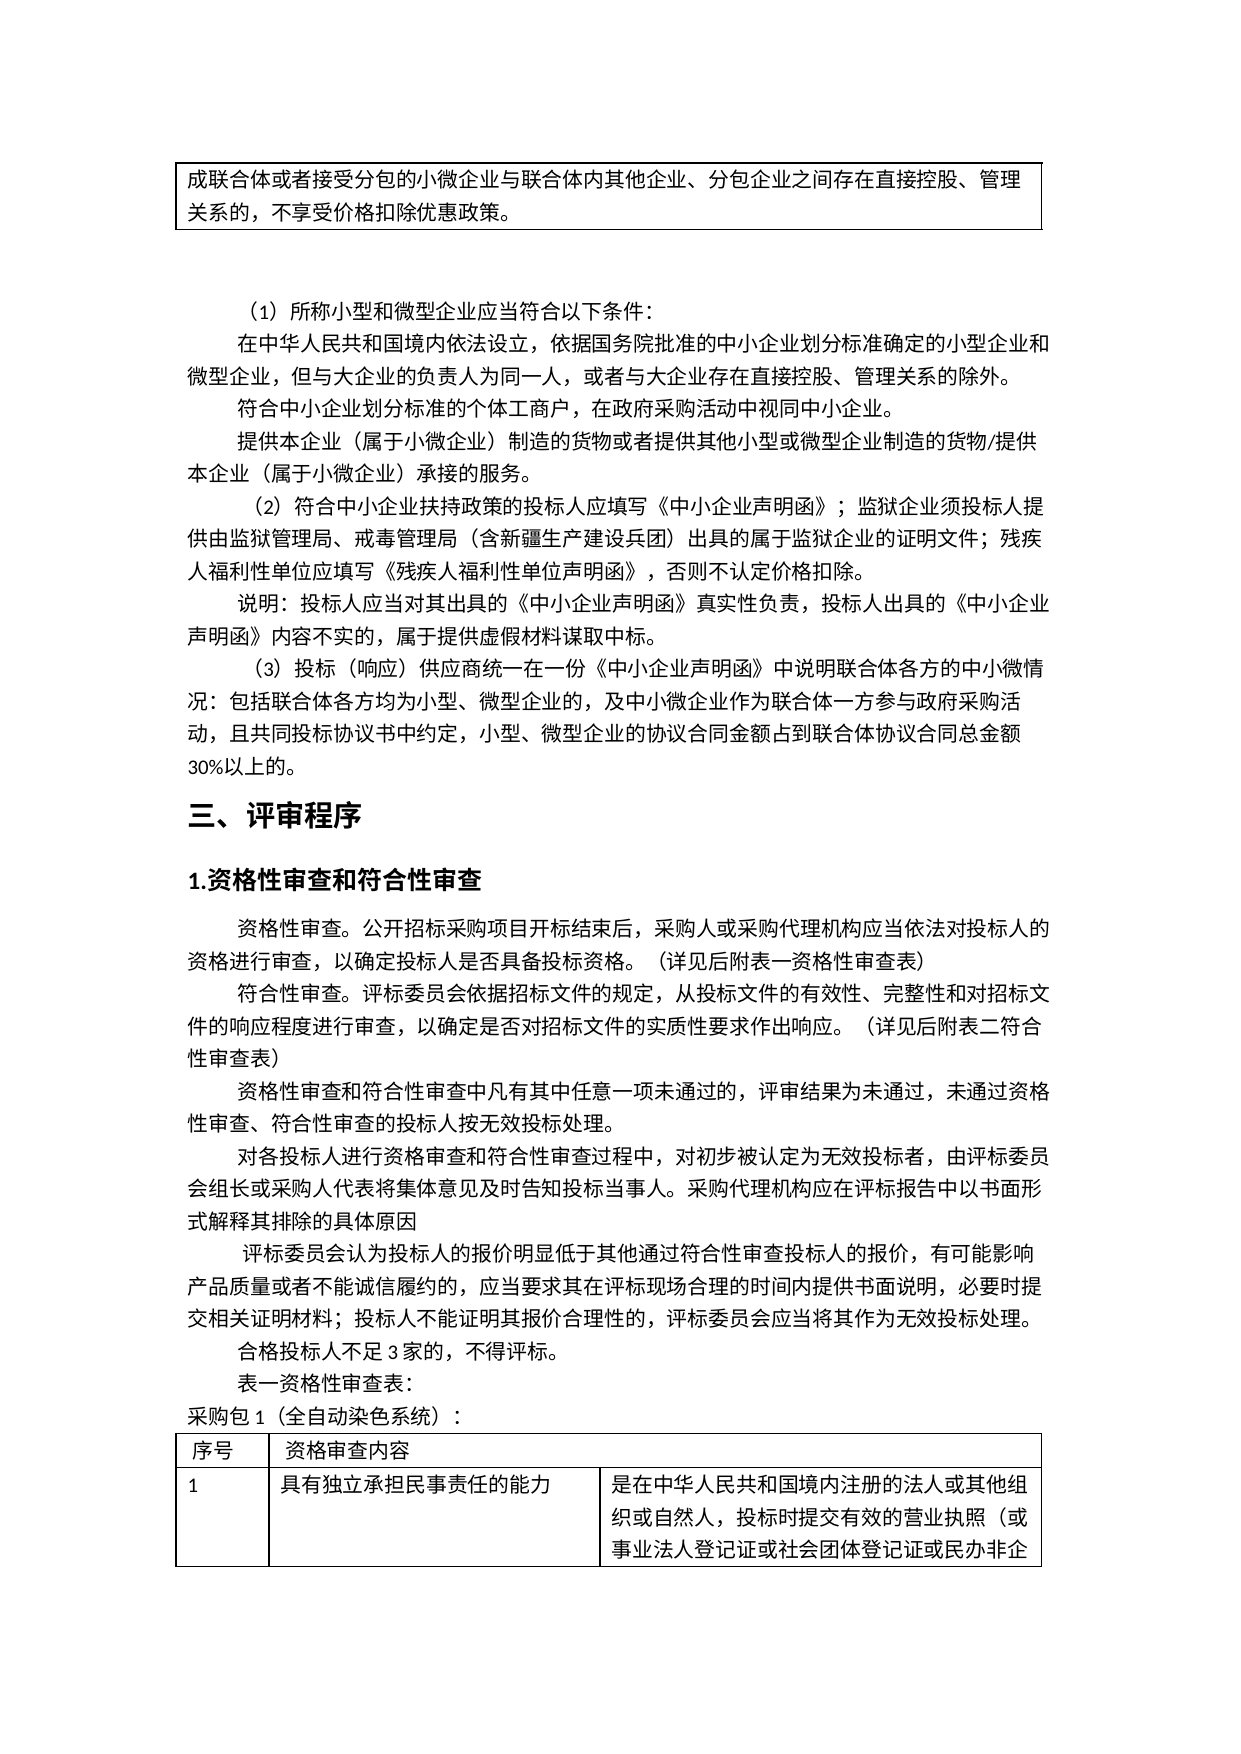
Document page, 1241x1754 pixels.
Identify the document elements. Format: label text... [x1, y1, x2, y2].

text （2）符合中小企业扶持政策的投标人应填写《中小企业声明函》；监狱企业须投标人提供由监狱管理局、戒毒管理局（含新疆生产建设兵团）出具的属于监狱企业的证明文件；残疾人福利性单位应填写《残疾人福利性单位声明函》，否则不认定价格扣除。 [187, 490, 1053, 588]
text 资格性审查和符合性审查中凡有其中任意一项未通过的，评审结果为未通过，未通过资格性审查、符合性审查的投标人按无效投标处理。 [187, 1075, 1053, 1140]
text 对各投标人进行资格审查和符合性审查过程中，对初步被认定为无效投标者，由评标委员会组长或采购人代表将集体意见及时告知投标当事人。采购代理机构应在评标报告中以书面形式解释其排除的具体原因 [187, 1140, 1053, 1238]
text 评标委员会认为投标人的报价明显低于其他通过符合性审查投标人的报价，有可能影响产品质量或者不能诚信履约的，应当要求其在评标现场合理的时间内提供书面说明，必要时提交相关证明材料；投标人不能证明其报价合理性的，评标委员会应当将其作为无效投标处理。 [187, 1238, 1053, 1335]
table_cell 1 [177, 1468, 268, 1566]
table_header 资格审查内容 [270, 1434, 1041, 1467]
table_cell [177, 164, 1041, 228]
text 符合性审查。评标委员会依据招标文件的规定，从投标文件的有效性、完整性和对招标文件的响应程度进行审查，以确定是否对招标文件的实质性要求作出响应。（详见后附表二符合性审查表） [187, 978, 1053, 1075]
text 提供本企业（属于小微企业）制造的货物或者提供其他小型或微型企业制造的货物/提供本企业（属于小微企业）承接的服务。 [187, 425, 1053, 490]
text 1.资格性审查和符合性审查 [187, 848, 1053, 913]
table_header 序号 [177, 1434, 268, 1467]
text （1）所称小型和微型企业应当符合以下条件： [187, 295, 1053, 328]
text 合格投标人不足3家的，不得评标。 [187, 1335, 1053, 1368]
text 符合中小企业划分标准的个体工商户，在政府采购活动中视同中小企业。 [187, 393, 1053, 425]
text 说明：投标人应当对其出具的《中小企业声明函》真实性负责，投标人出具的《中小企业声明函》内容不实的，属于提供虚假材料谋取中标。 [187, 588, 1053, 653]
text 资格性审查。公开招标采购项目开标结束后，采购人或采购代理机构应当依法对投标人的资格进行审查，以确定投标人是否具备投标资格。（详见后附表一资格性审查表） [187, 913, 1053, 978]
text （3）投标（响应）供应商统一在一份《中小企业声明函》中说明联合体各方的中小微情况：包括联合体各方均为小型、微型企业的，及中小微企业作为联合体一方参与政府采购活动，且共同投标协议书中约定，小型、微型企业的协议合同金额占到联合体协议合同总金额30%以上的。 [187, 653, 1053, 783]
text 采购包1（全自动染色系统）： [187, 1400, 1053, 1433]
text 表一资格性审查表： [187, 1368, 1053, 1400]
text 在中华人民共和国境内依法设立，依据国务院批准的中小企业划分标准确定的小型企业和微型企业，但与大企业的负责人为同一人，或者与大企业存在直接控股、管理关系的除外。 [187, 328, 1053, 393]
text 三、评审程序 [187, 783, 1053, 848]
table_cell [601, 1468, 1041, 1566]
table_cell 具有独立承担民事责任的能力 [270, 1468, 599, 1566]
